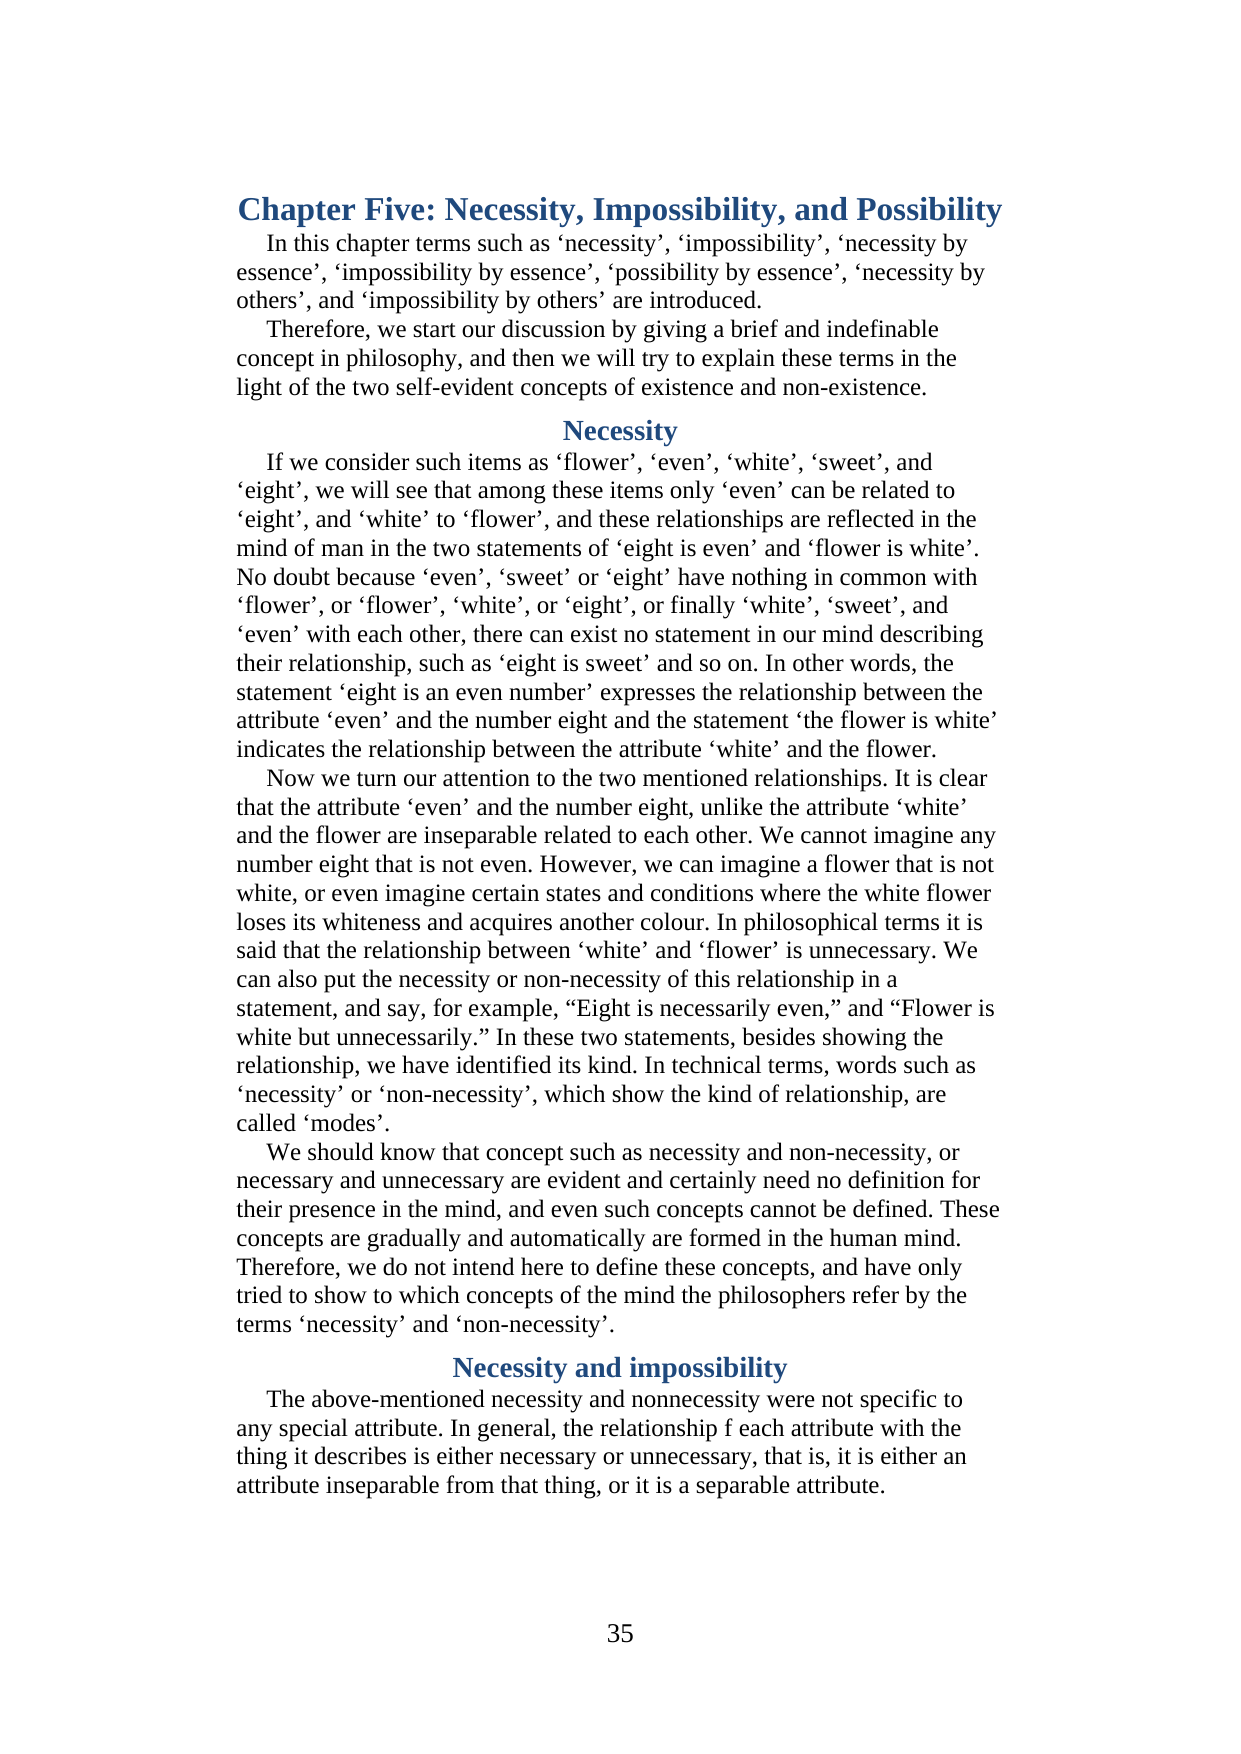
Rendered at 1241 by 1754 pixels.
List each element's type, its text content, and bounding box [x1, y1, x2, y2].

text If we consider such items as ‘flower’, ‘even’, ‘white’, ‘sweet’, and ‘eight’, we will see that among these items only ‘even’ can be related to ‘eight’, and ‘white’ to ‘flower’, and these relationships are reflected in the mind of man in the two statements of ‘eight is even’ and ‘flower is white’. No doubt because ‘even’, ‘sweet’ or ‘eight’ have nothing in common with ‘flower’, or ‘flower’, ‘white’, or ‘eight’, or finally ‘white’, ‘sweet’, and ‘even’ with each other, there can exist no statement in our mind describing their relationship, such as ‘eight is sweet’ and so on. In other words, the statement ‘eight is an even number’ expresses the relationship between the attribute ‘even’ and the number eight and the statement ‘the flower is white’ indicates the relationship between the attribute ‘white’ and the flower. [236, 447, 1004, 763]
text In this chapter terms such as ‘necessity’, ‘impossibility’, ‘necessity by essence’, ‘impossibility by essence’, ‘possibility by essence’, ‘necessity by others’, and ‘impossibility by others’ are introduced. [236, 228, 1004, 314]
text Therefore, we start our discussion by giving a brief and indefinable concept in philosophy, and then we will try to explain these terms in the light of the two self-evident concepts of existence and non-existence. [236, 314, 1004, 401]
text We should know that concept such as necessity and non-necessity, or necessary and unnecessary are evident and certainly need no definition for their presence in the mind, and even such concepts cannot be defined. These concepts are gradually and automatically are formed in the human mind. Therefore, we do not intend here to define these concepts, and have only tried to show to which concepts of the mind the philosophers refer by the terms ‘necessity’ and ‘non-necessity’. [236, 1137, 1004, 1338]
subtitle Necessity [236, 413, 1004, 447]
text The above-mentioned necessity and nonnecessity were not specific to any special attribute. In general, the relationship f each attribute with the thing it describes is either necessary or unnecessary, that is, it is either an attribute inseparable from that thing, or it is a separable attribute. [236, 1384, 1004, 1499]
text Now we turn our attention to the two mentioned relationships. It is clear that the attribute ‘even’ and the number eight, unlike the attribute ‘white’ and the flower are inseparable related to each other. We cannot imagine any number eight that is not even. However, we can imagine a flower that is not white, or even imagine certain states and conditions where the white flower loses its whiteness and acquires another colour. In philosophical terms it is said that the relationship between ‘white’ and ‘flower’ is unnecessary. We can also put the necessity or non-necessity of this relationship in a statement, and say, for example, “Eight is necessarily even,” and “Flower is white but unnecessarily.” In these two statements, besides showing the relationship, we have identified its kind. In technical terms, words such as ‘necessity’ or ‘non-necessity’, which show the kind of relationship, are called ‘modes’. [236, 763, 1004, 1137]
subtitle Necessity and impossibility [236, 1350, 1004, 1384]
subtitle Chapter Five: Necessity, Impossibility, and Possibility [236, 190, 1004, 228]
